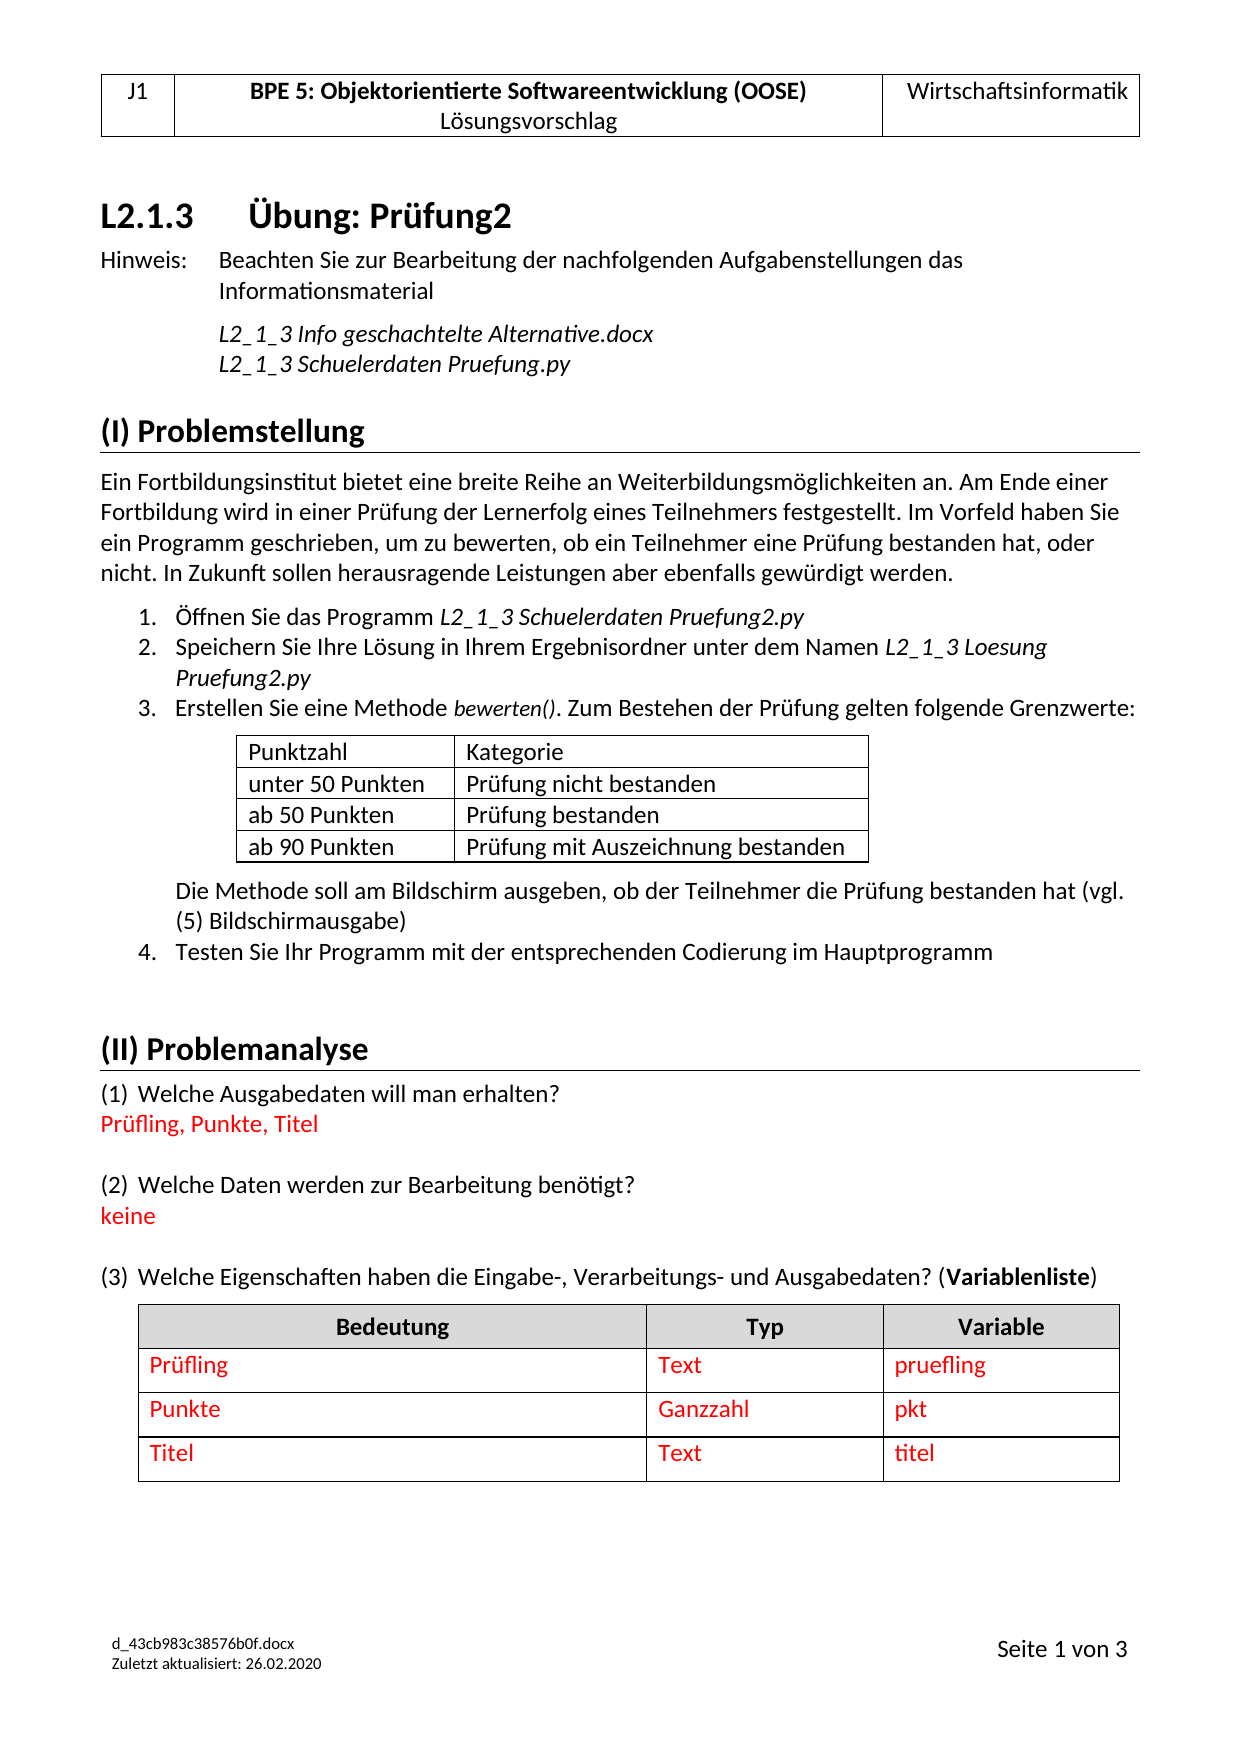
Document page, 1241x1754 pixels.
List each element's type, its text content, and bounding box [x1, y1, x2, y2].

table_cell Ganzzahl [647, 1393, 883, 1436]
table_cell pkt [884, 1393, 1119, 1436]
table_cell Prüfling [139, 1349, 646, 1392]
list Welche Ausgabedaten will man erhalten? [100, 1078, 1140, 1108]
table_header Kategorie [455, 736, 868, 767]
table_cell Prüfung mit Auszeichnung bestanden [455, 831, 868, 861]
table_header Typ [647, 1305, 883, 1348]
text (II) Problemanalyse [100, 1028, 1140, 1070]
table_cell Prüfung nicht bestanden [455, 768, 868, 798]
list Erstellen Sie eine Methode bewerten(). Zum Bestehen der Prüfung gelten folgende Grenzwerte: [138, 692, 1140, 723]
table_cell Text [647, 1438, 883, 1481]
list Hinweis: Beachten Sie zur Bearbeitung der nachfolgenden Aufgabenstellungen das Informationsmaterial [100, 244, 1140, 306]
table_header Bedeutung [139, 1305, 646, 1348]
list Speichern Sie Ihre Lösung in Ihrem Ergebnisordner unter dem Namen L2_1_3 Loesung Pruefung2.py [138, 631, 1140, 692]
table_cell Punkte [139, 1393, 646, 1436]
subtitle Übung: Prüfung2 [100, 192, 1140, 238]
table_cell titel [884, 1438, 1119, 1481]
text Prüfling, Punkte, Titel [100, 1108, 1140, 1139]
list Welche Eigenschaften haben die Eingabe-, Verarbeitungs- und Ausgabedaten? (Variablenliste) [100, 1261, 1140, 1291]
table_header Punktzahl [237, 736, 454, 767]
table_cell unter 50 Punkten [237, 768, 454, 798]
list Welche Daten werden zur Bearbeitung benötigt? [100, 1169, 1140, 1200]
table_header Variable [884, 1305, 1119, 1348]
text keine [100, 1200, 1140, 1230]
table_cell pruefling [884, 1349, 1119, 1392]
table_cell ab 90 Punkten [237, 831, 454, 861]
text L2_1_3 Info geschachtelte Alternative.docx [145, 318, 1140, 349]
table_cell ab 50 Punkten [237, 799, 454, 830]
table_cell Text [647, 1349, 883, 1392]
text (I) Problemstellung [100, 410, 1140, 452]
table_cell Titel [139, 1438, 646, 1481]
table_cell Prüfung bestanden [455, 799, 868, 830]
list Testen Sie Ihr Programm mit der entsprechenden Codierung im Hauptprogramm [138, 936, 1140, 967]
text L2_1_3 Schuelerdaten Pruefung.py [145, 349, 1140, 379]
list Die Methode soll am Bildschirm ausgeben, ob der Teilnehmer die Prüfung bestanden hat (vgl. (5) Bildschirmausgabe) [175, 875, 1140, 936]
list Öffnen Sie das Programm L2_1_3 Schuelerdaten Pruefung2.py [138, 601, 1140, 631]
text Ein Fortbildungsinstitut bietet eine breite Reihe an Weiterbildungsmöglichkeiten an. Am Ende einer Fortbildung wird in einer Prüfung der Lernerfolg eines Teilnehmers festgestellt. Im Vorfeld haben Sie ein Programm geschrieben, um zu bewerten, ob ein Teilnehmer eine Prüfung bestanden hat, oder nicht. In Zukunft sollen herausragende Leistungen aber ebenfalls gewürdigt werden. [100, 466, 1140, 588]
